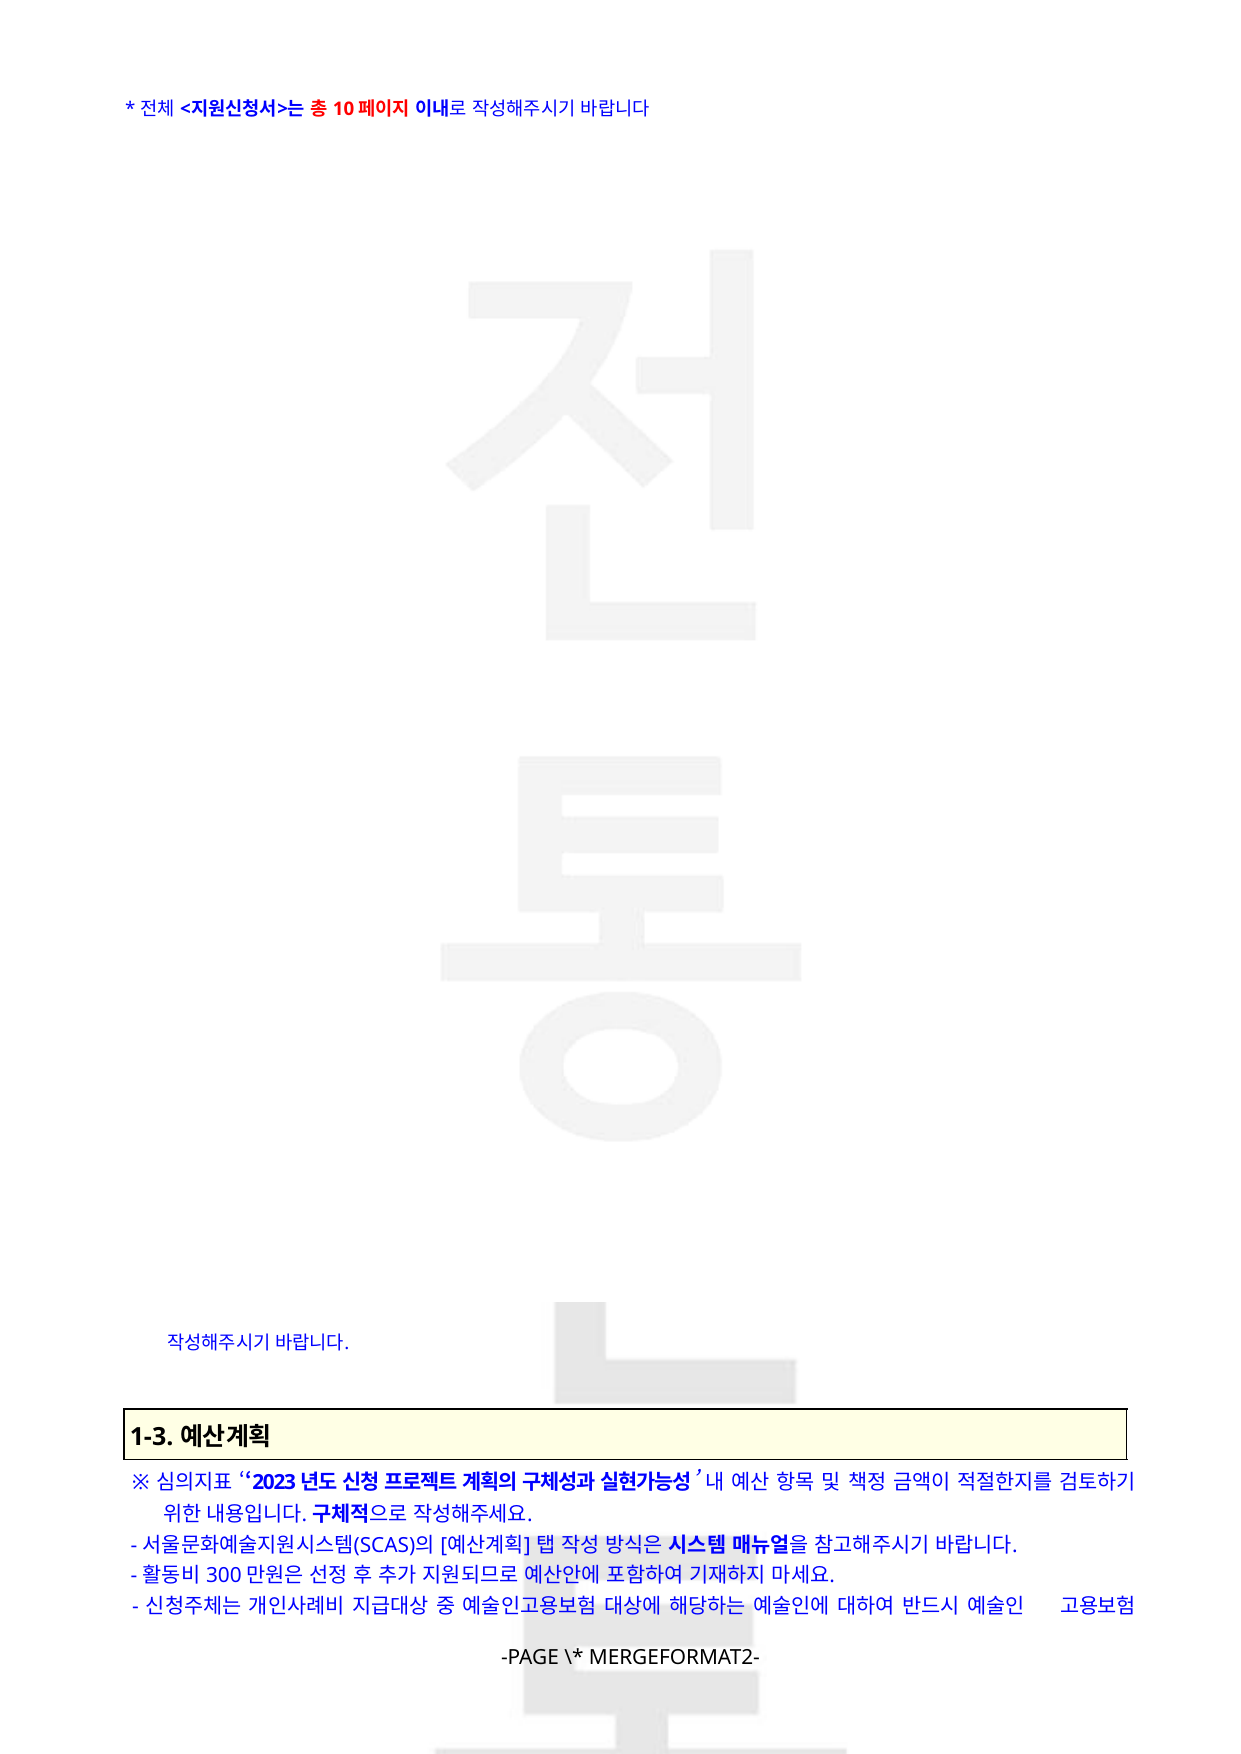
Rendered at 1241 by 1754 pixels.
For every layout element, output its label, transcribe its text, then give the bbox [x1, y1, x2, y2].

text - 신청주체는 개인사례비 지급대상 중 예술인고용보험 대상에 해당하는 예술인에 대하여 반드시 예술인 고용보험 가입 및 보험료 납부를 진행하여야 하며, 결과발표 후 선정자(단체) 대상 추가 안내 예정입니다. [125, 1589, 1136, 1619]
picture [125, 121, 1136, 1463]
picture [125, 1619, 1136, 1754]
text - 활동비 300만원은 선정 후 추가 지원되므로 예산안에 포함하여 기재하지 마세요. [125, 1559, 1136, 1589]
text ※ 심의지표 ‘‘2023년도 신청 프로젝트 계획의 구체성과 실현가능성’ 내 예산 항목 및 책정 금액이 적절한지를 검토하기 위한 내용입니다. 구체적으로 작성해주세요. [125, 1463, 1136, 1527]
text ※ 선정 이후 연출자, 연주자 등 주요 참여자가 과다하게 변경 또는 축소될 시 지원금 취소 또는 삭감될 수 있습니다. 이 점을 고려하여 작성해주시기 바랍니다. [135, 1328, 1125, 1355]
text - 서울문화예술지원시스템(SCAS)의 [예산계획] 탭 작성 방식은 시스템 매뉴얼을 참고해주시기 바랍니다. [125, 1528, 1136, 1559]
table_header 1-3. 예산계획 [125, 1410, 1126, 1459]
